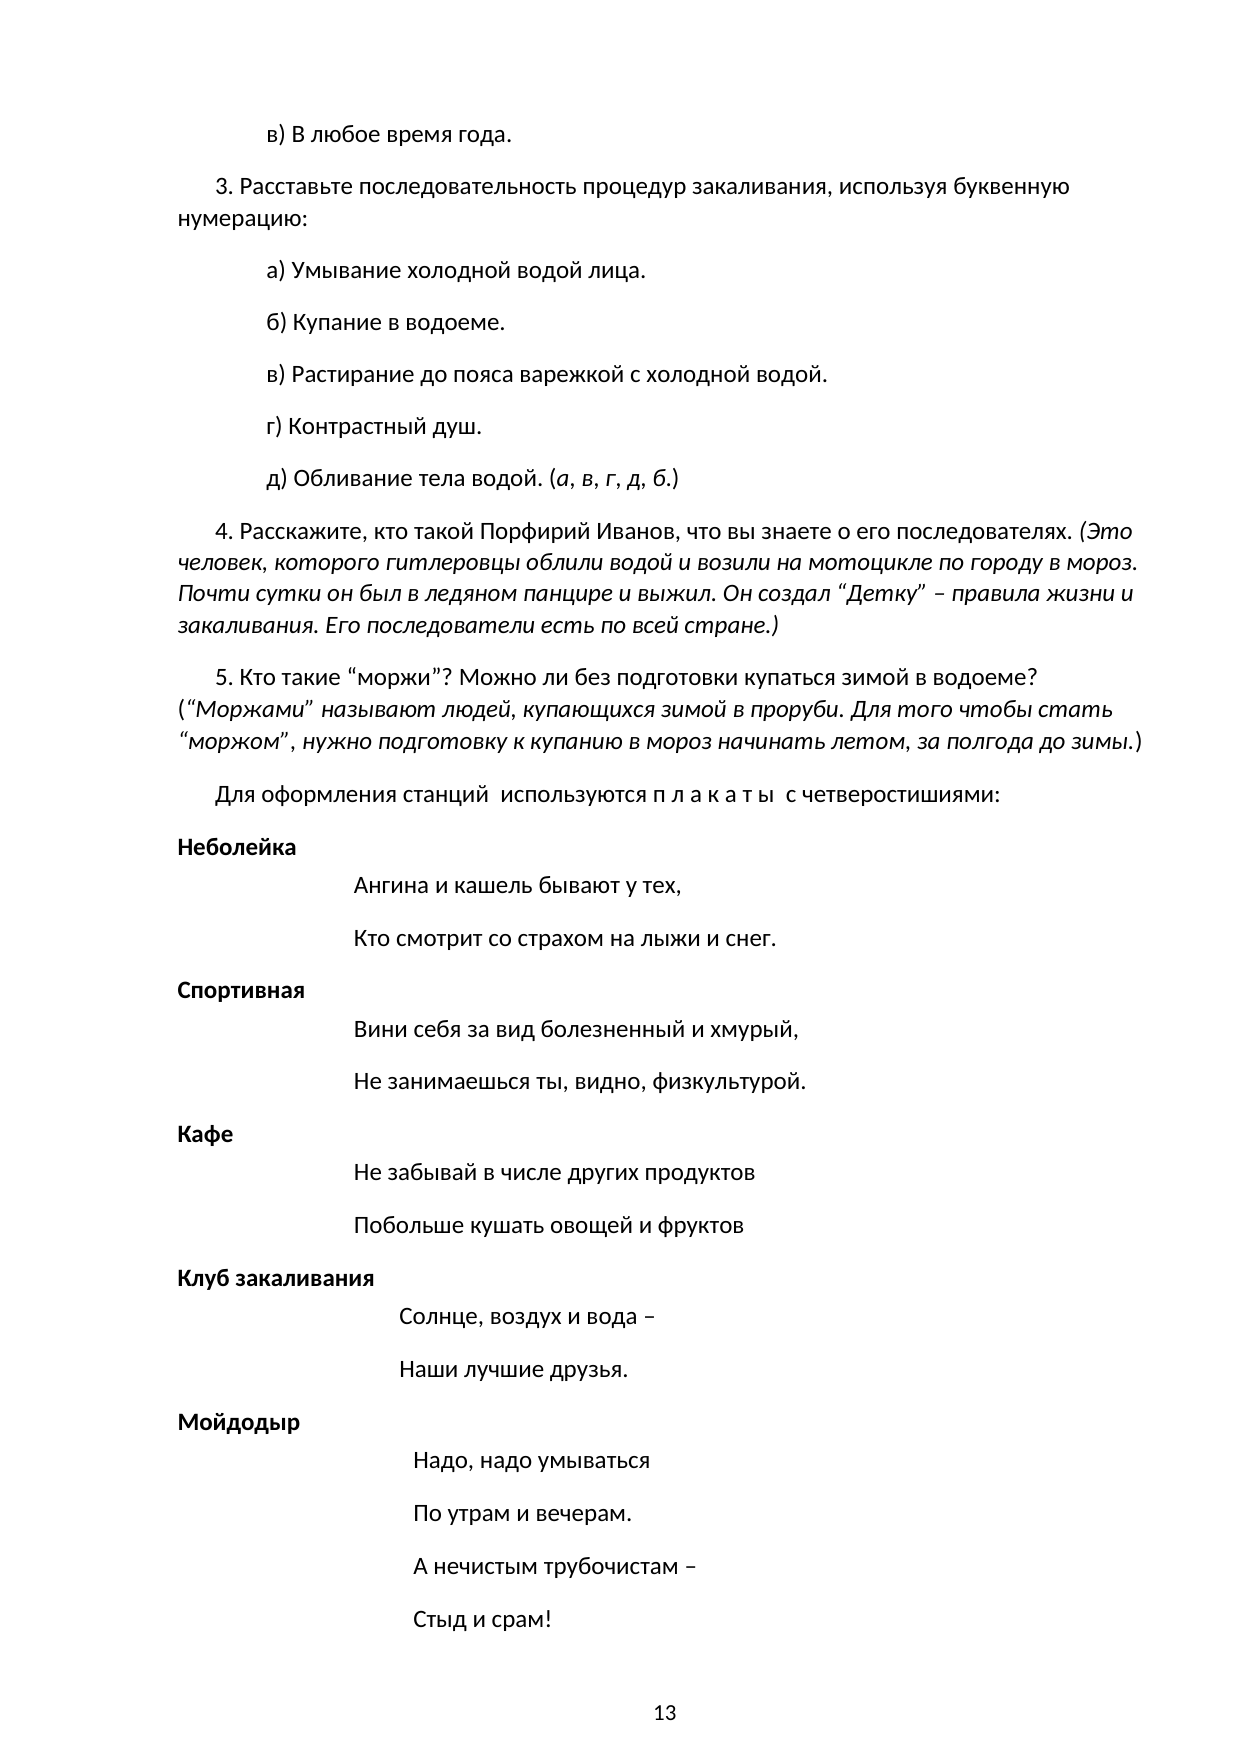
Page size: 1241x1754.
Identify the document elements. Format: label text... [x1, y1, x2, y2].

text А нечистым трубочистам – [177, 1550, 1152, 1580]
text в) Растирание до пояса варежкой с холодной водой. [177, 358, 1152, 389]
text Надо, надо умываться [177, 1444, 1152, 1475]
text Кафе [177, 1118, 1152, 1149]
text Стыд и срам! [177, 1603, 1152, 1633]
text Наши лучшие друзья. [177, 1353, 1152, 1384]
text Мойдодыр [177, 1406, 1152, 1437]
text 4. Расскажите, кто такой Порфирий Иванов, что вы знаете о его последователях. (Это человек, которого гитлеровцы облили водой и возили на мотоцикле по городу в мороз. Почти сутки он был в ледяном панцире и выжил. Он создал “Детку” – правила жизни и закаливания. Его последователи есть по всей стране.) [177, 515, 1152, 639]
text 3. Расставьте последовательность процедур закаливания, используя буквенную нумерацию: [177, 170, 1152, 232]
text Не забывай в числе других продуктов [177, 1157, 1152, 1187]
text Неболейка [177, 831, 1152, 861]
text Солнце, воздух и вода – [177, 1300, 1152, 1331]
text д) Обливание тела водой. (а, в, г, д, б.) [177, 463, 1152, 493]
text 5. Кто такие “моржи”? Можно ли без подготовки купаться зимой в водоеме? (“Моржами” называют людей, купающихся зимой в проруби. Для того чтобы стать “моржом”, нужно подготовку к купанию в мороз начинать летом, за полгода до зимы.) [177, 661, 1152, 756]
text Не занимаешься ты, видно, физкультурой. [177, 1066, 1152, 1096]
text г) Контрастный душ. [177, 410, 1152, 441]
text а) Умывание холодной водой лица. [177, 254, 1152, 284]
text Побольше кушать овощей и фруктов [177, 1209, 1152, 1240]
text Спортивная [177, 974, 1152, 1005]
text Ангина и кашель бывают у тех, [177, 869, 1152, 899]
text Кто смотрит со страхом на лыжи и снег. [177, 922, 1152, 952]
text Клуб закаливания [177, 1262, 1152, 1293]
text в) В любое время года. [177, 118, 1152, 149]
text Вини себя за вид болезненный и хмурый, [177, 1013, 1152, 1043]
text По утрам и вечерам. [177, 1497, 1152, 1528]
text б) Купание в водоеме. [177, 306, 1152, 337]
text Для оформления станций используются п л а к а т ы с четверостишиями: [177, 778, 1152, 808]
